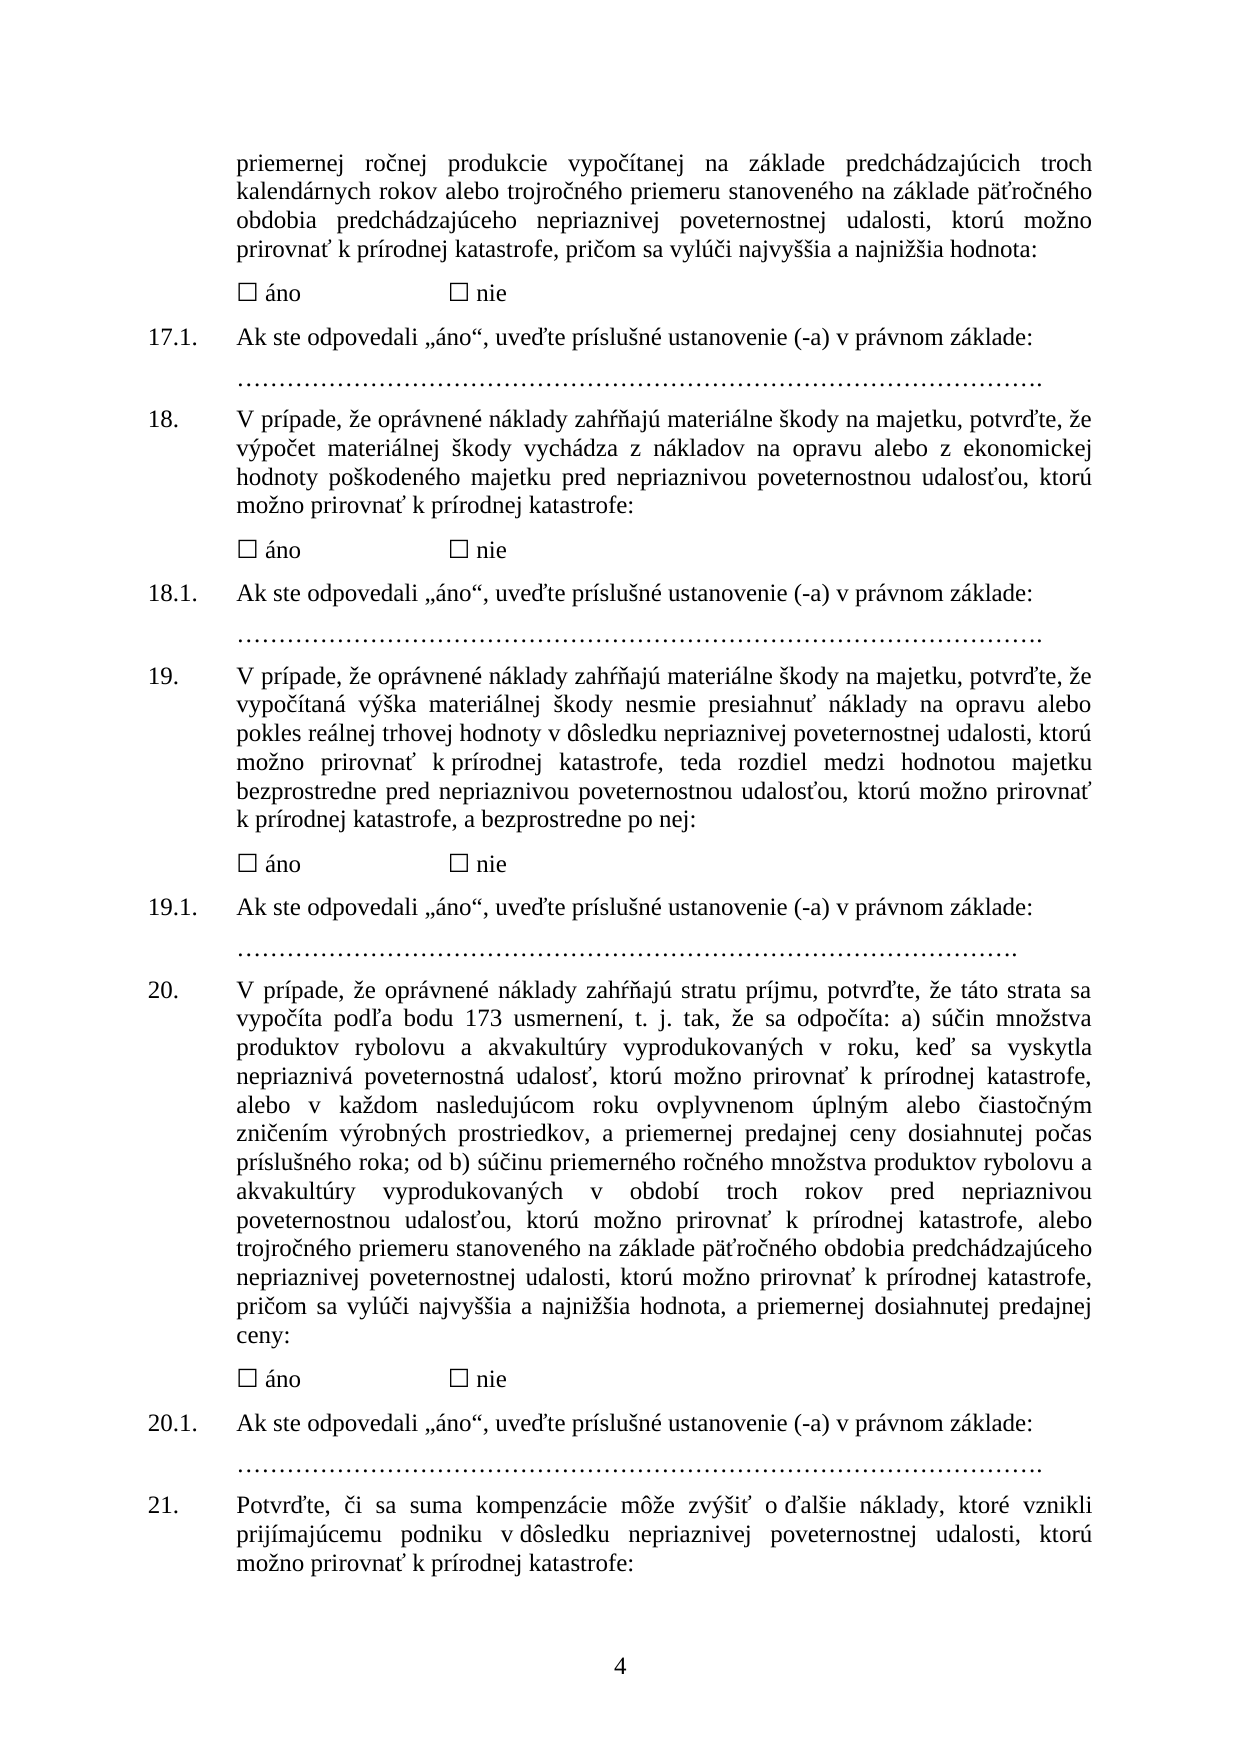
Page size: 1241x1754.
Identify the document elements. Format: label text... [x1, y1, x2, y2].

text 18. V prípade, že oprávnené náklady zahŕňajú materiálne škody na majetku, potvrďte, že výpočet materiálnej škody vychádza z nákladov na opravu alebo z ekonomickej hodnoty poškodeného majetku pred nepriaznivou poveternostnou udalosťou, ktorú možno prirovnať k prírodnej katastrofe: [148, 404, 1093, 519]
text 17.1. Ak ste odpovedali „áno“, uveďte príslušné ustanovenie (-a) v právnom základe: [148, 322, 1093, 350]
text 18.1. Ak ste odpovedali „áno“, uveďte príslušné ustanovenie (-a) v právnom základe: [148, 578, 1093, 607]
text ……………………………………………………………………………………. [236, 619, 1093, 648]
text 19. V prípade, že oprávnené náklady zahŕňajú materiálne škody na majetku, potvrďte, že vypočítaná výška materiálnej škody nesmie presiahnuť náklady na opravu alebo pokles reálnej trhovej hodnoty v dôsledku nepriaznivej poveternostnej udalosti, ktorú možno prirovnať k prírodnej katastrofe, teda rozdiel medzi hodnotou majetku bezprostredne pred nepriaznivou poveternostnou udalosťou, ktorú možno prirovnať k prírodnej katastrofe, a bezprostredne po nej: [148, 661, 1093, 833]
text áno nie [236, 275, 1093, 309]
text ……………………………………………………………………………………. [236, 363, 1093, 392]
text áno nie [236, 846, 1093, 880]
text 20. V prípade, že oprávnené náklady zahŕňajú stratu príjmu, potvrďte, že táto strata sa vypočíta podľa bodu 173 usmernení, t. j. tak, že sa odpočíta: a) súčin množstva produktov rybolovu a akvakultúry vyprodukovaných v roku, keď sa vyskytla nepriaznivá poveternostná udalosť, ktorú možno prirovnať k prírodnej katastrofe, alebo v každom nasledujúcom roku ovplyvnenom úplným alebo čiastočným zničením výrobných prostriedkov, a priemernej predajnej ceny dosiahnutej počas príslušného roka; od b) súčinu priemerného ročného množstva produktov rybolovu a akvakultúry vyprodukovaných v období troch rokov pred nepriaznivou poveternostnou udalosťou, ktorú možno prirovnať k prírodnej katastrofe, alebo trojročného priemeru stanoveného na základe päťročného obdobia predchádzajúceho nepriaznivej poveternostnej udalosti, ktorú možno prirovnať k prírodnej katastrofe, pričom sa vylúči najvyššia a najnižšia hodnota, a priemernej dosiahnutej predajnej ceny: [148, 975, 1093, 1348]
text ……………………………………………………………………………………. [236, 1449, 1093, 1478]
text …………………………………………………………………………………. [236, 933, 1093, 962]
text 20.1. Ak ste odpovedali „áno“, uveďte príslušné ustanovenie (-a) v právnom základe: [148, 1408, 1093, 1436]
text 19.1. Ak ste odpovedali „áno“, uveďte príslušné ustanovenie (-a) v právnom základe: [148, 892, 1093, 921]
text áno nie [236, 1361, 1093, 1395]
text 21. Potvrďte, či sa suma kompenzácie môže zvýšiť o ďalšie náklady, ktoré vznikli prijímajúcemu podniku v dôsledku nepriaznivej poveternostnej udalosti, ktorú možno prirovnať k prírodnej katastrofe: [148, 1490, 1093, 1576]
text áno nie [236, 532, 1093, 566]
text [148, 148, 1093, 263]
